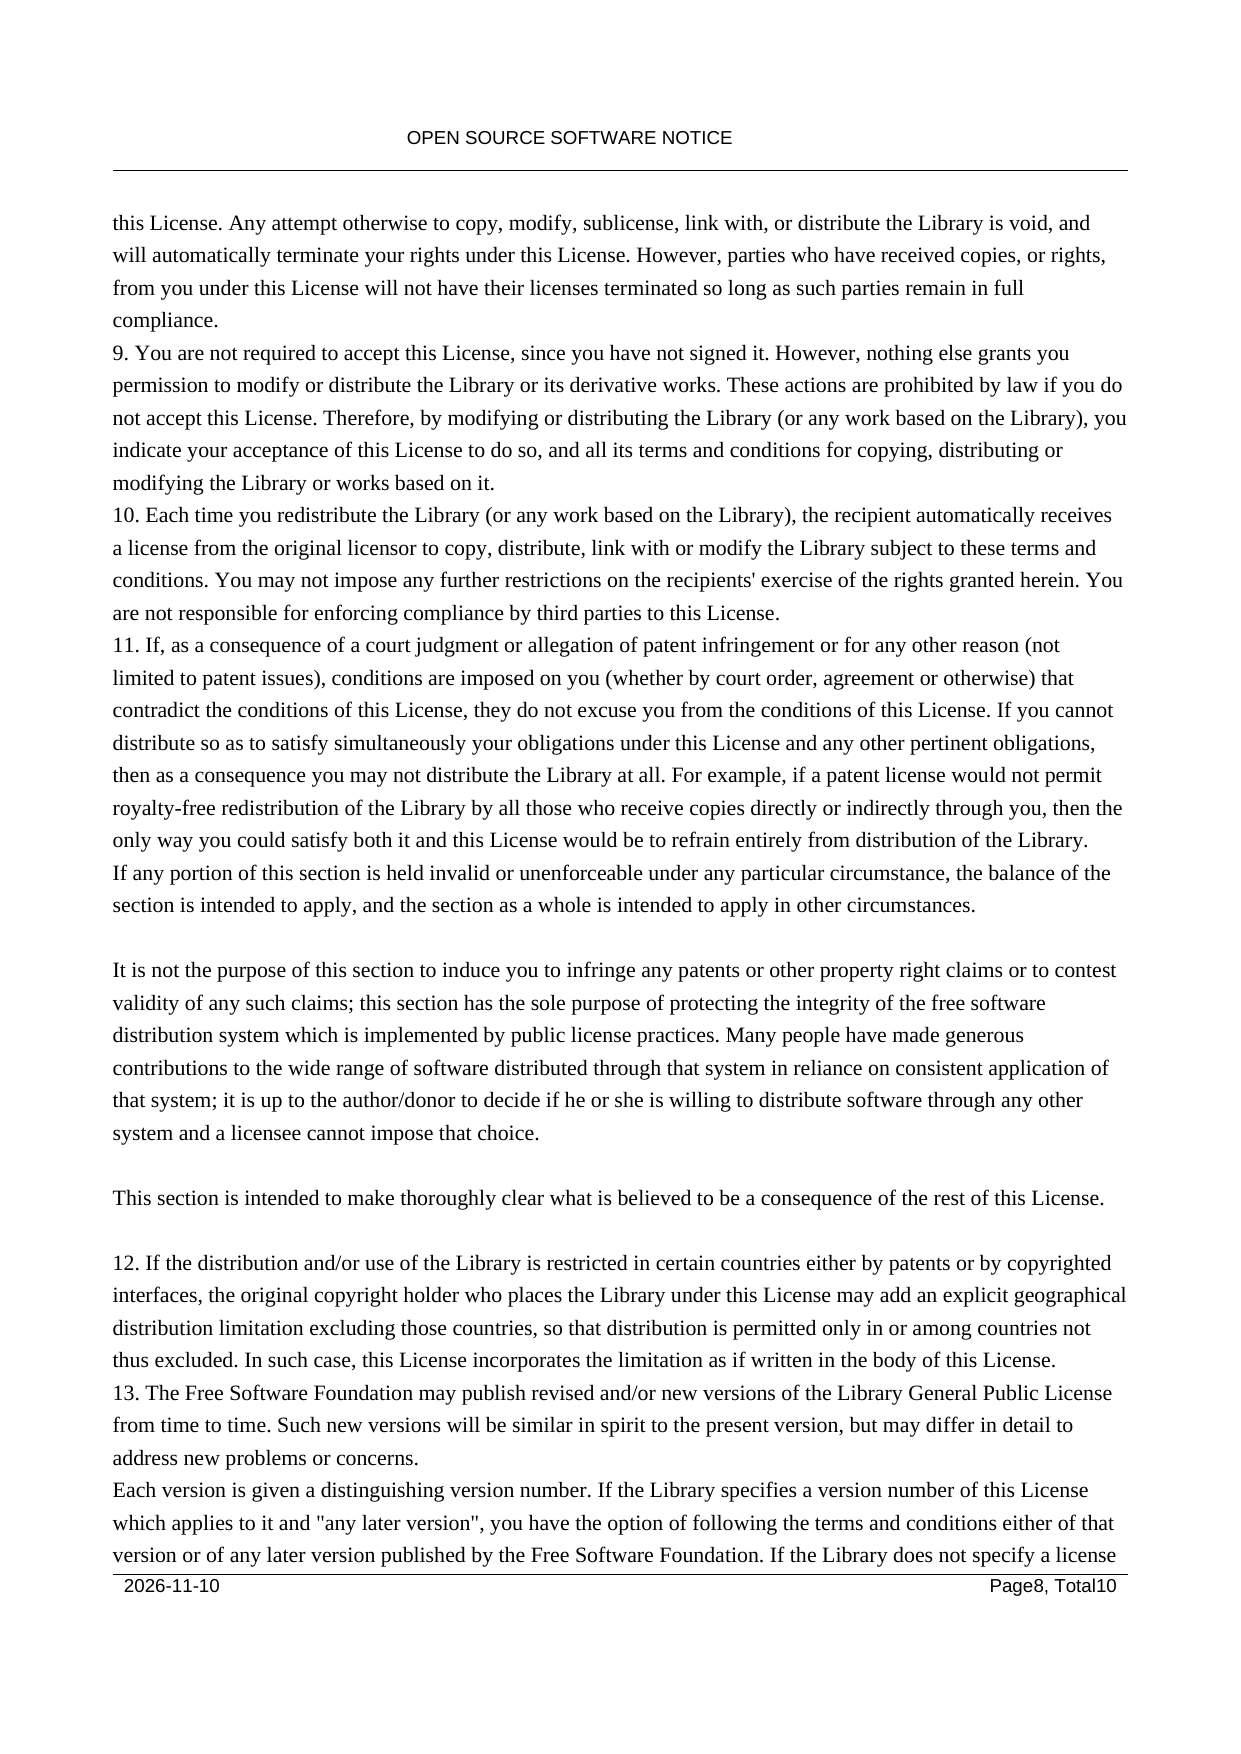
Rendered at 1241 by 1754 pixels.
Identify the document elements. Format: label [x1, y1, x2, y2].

text [112, 206, 1128, 1571]
